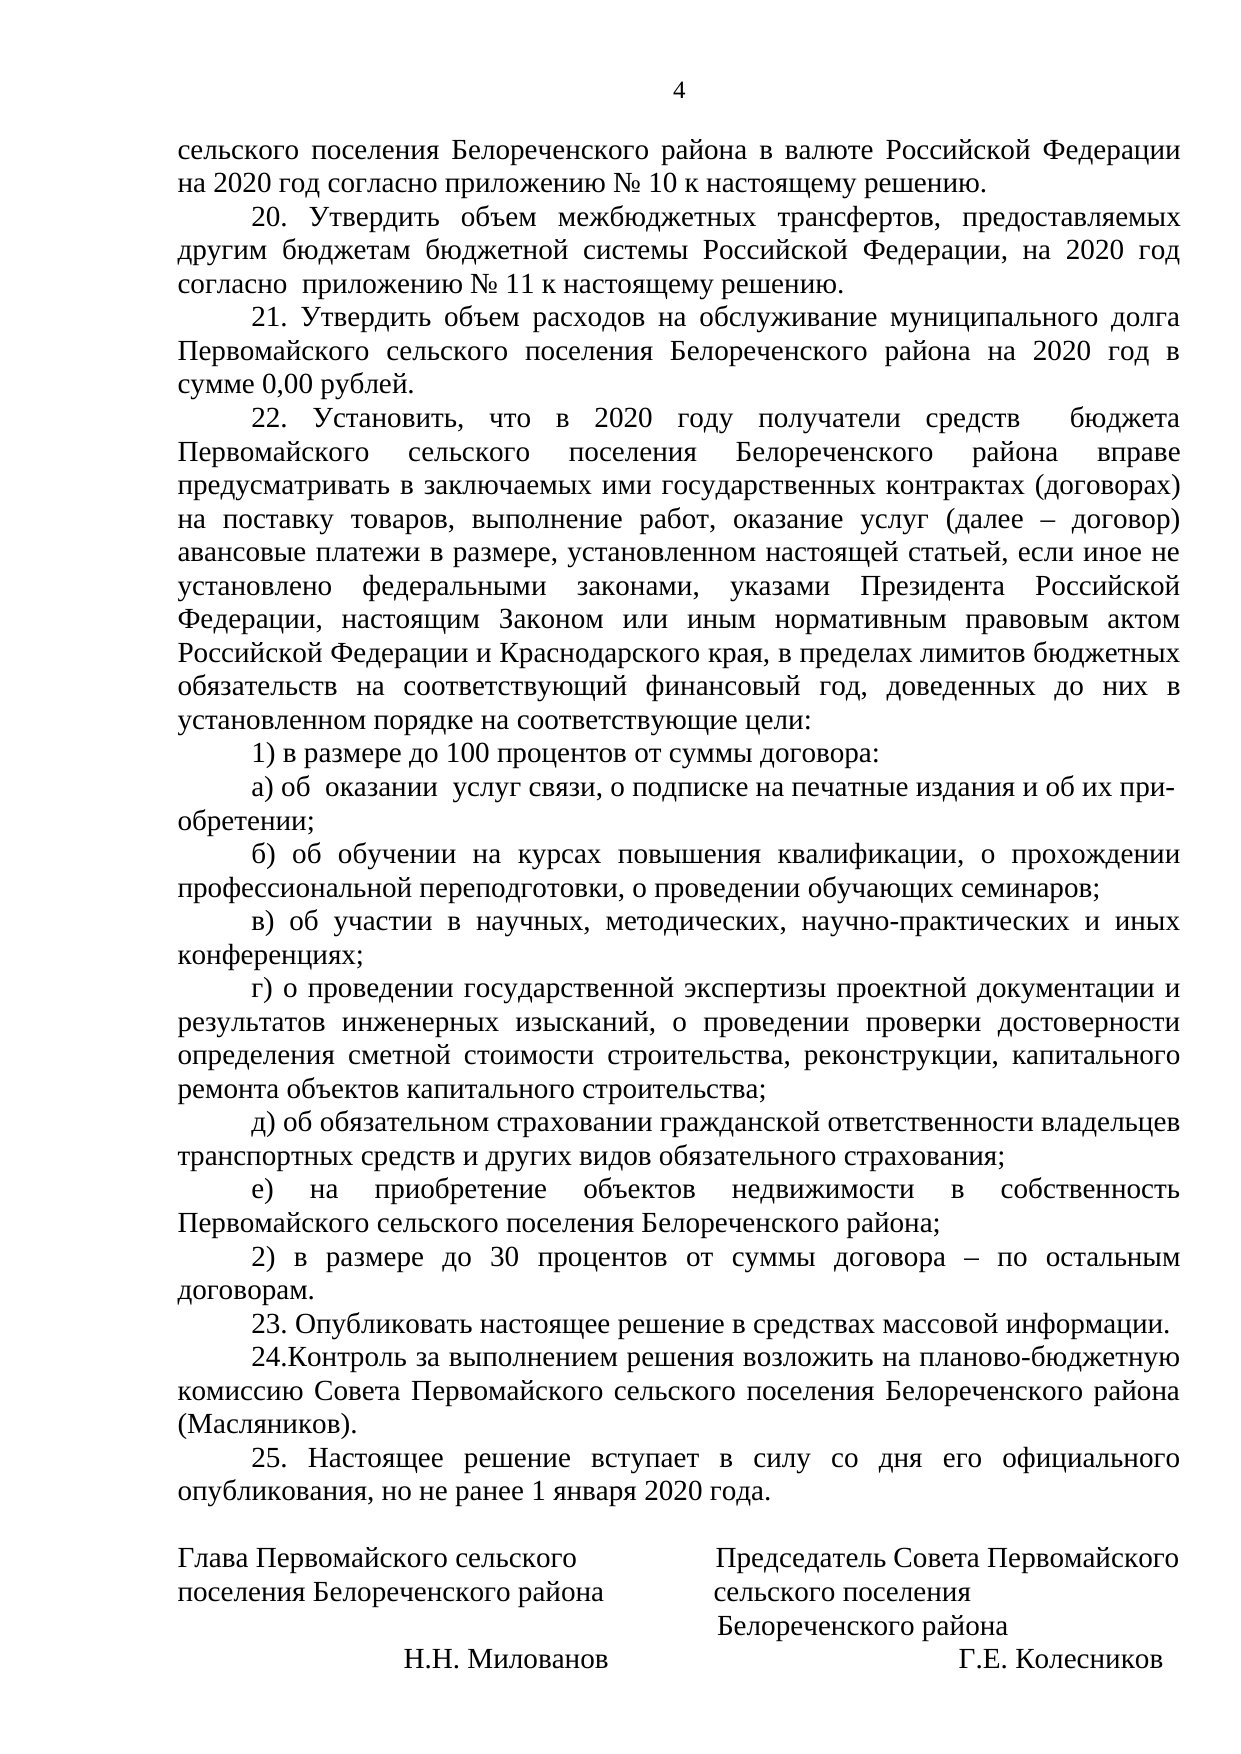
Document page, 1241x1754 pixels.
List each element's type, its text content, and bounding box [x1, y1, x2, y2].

text б) об обучении на курсах повышения квалификации, о прохождении профессиональной переподготовки, о проведении обучающих семинаров; [177, 836, 1181, 903]
text е) на приобретение объектов недвижимости в собственность Первомайского сельского поселения Белореченского района; [177, 1172, 1181, 1239]
text Н.Н. Милованов Г.Е. Колесников [177, 1641, 1181, 1675]
text 22. Установить, что в 2020 году получатели средств бюджета Первомайского сельского поселения Белореченского района вправе предусматривать в заключаемых ими государственных контрактах (договорах) на поставку товаров, выполнение работ, оказание услуг (далее – договор) авансовые платежи в размере, установленном настоящей статьей, если иное не установлено федеральными законами, указами Президента Российской Федерации, настоящим Законом или иным нормативным правовым актом Российской Федерации и Краснодарского края, в пределах лимитов бюджетных обязательств на соответствующий финансовый год, доведенных до них в установленном порядке на соответствующие цели: [177, 400, 1181, 736]
text 20. Утвердить объем межбюджетных трансфертов, предоставляемых другим бюджетам бюджетной системы Российской Федерации, на 2020 год согласно приложению № 11 к настоящему решению. [177, 199, 1181, 299]
text 25. Настоящее решение вступает в силу со дня его официального опубликования, но не ранее 1 января 2020 года. [177, 1440, 1181, 1507]
text 23. Опубликовать настоящее решение в средствах массовой информации. [177, 1306, 1181, 1339]
text 1) в размере до 100 процентов от суммы договора: [177, 736, 1181, 769]
text 2) в размере до 30 процентов от суммы договора – по остальным договорам. [177, 1239, 1181, 1306]
text Белореченского района [177, 1608, 1181, 1641]
text д) об обязательном страховании гражданской ответственности владельцев транспортных средств и других видов обязательного страхования; [177, 1104, 1181, 1172]
text 21. Утвердить объем расходов на обслуживание муниципального долга Первомайского сельского поселения Белореченского района на 2020 год в сумме 0,00 рублей. [177, 299, 1181, 400]
text а) об оказании услуг связи, о подписке на печатные издания и об их при- [177, 769, 1181, 803]
text 24.Контроль за выполнением решения возложить на планово-бюджетную комиссию Совета Первомайского сельского поселения Белореченского района (Масляников). [177, 1339, 1181, 1440]
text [177, 132, 1181, 199]
text обретении; [177, 803, 1181, 836]
text г) о проведении государственной экспертизы проектной документации и результатов инженерных изысканий, о проведении проверки достоверности определения сметной стоимости строительства, реконструкции, капитального ремонта объектов капитального строительства; [177, 970, 1181, 1104]
text поселения Белореченского района сельского поселения [177, 1574, 1181, 1608]
text в) об участии в научных, методических, научно-практических и иных конференциях; [177, 903, 1181, 970]
text Глава Первомайского сельского Председатель Совета Первомайского [177, 1541, 1181, 1574]
